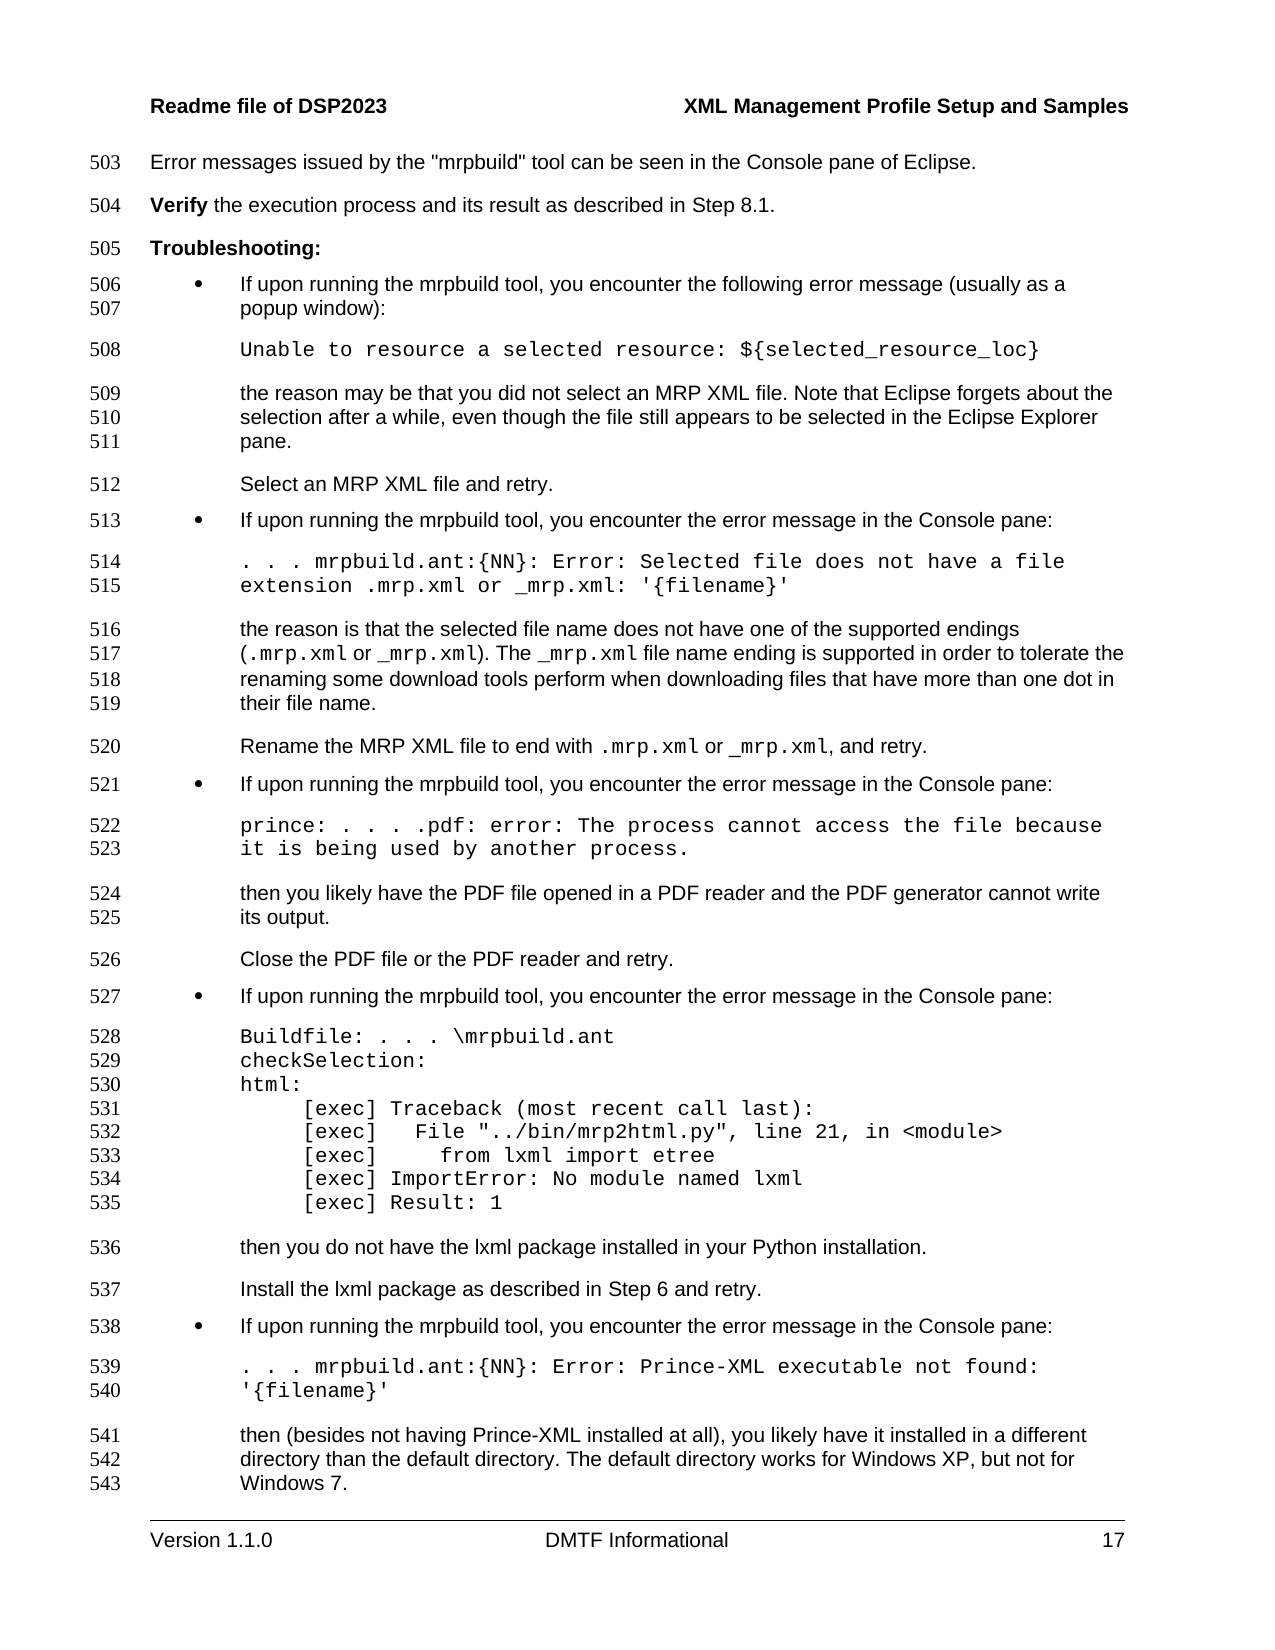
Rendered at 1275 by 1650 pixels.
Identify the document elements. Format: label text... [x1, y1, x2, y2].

text Error messages issued by the "mrpbuild" tool can be seen in the Console pane of Eclipse. [150, 150, 1125, 174]
text . . . mrpbuild.ant:{NN}: Error: Selected file does not have a file extension .mrp.xml or _mrp.xml: '{filename}' [240, 551, 1125, 598]
list If upon running the mrpbuild tool, you encounter the error message in the Console pane: [195, 508, 1125, 532]
text Install the lxml package as described in Step 6 and retry. [240, 1277, 1125, 1301]
list If upon running the mrpbuild tool, you encounter the error message in the Console pane: [195, 1314, 1125, 1338]
text then you likely have the PDF file opened in a PDF reader and the PDF generator cannot write its output. [240, 881, 1125, 928]
text the reason is that the selected file name does not have one of the supported endings (.mrp.xml or _mrp.xml). The _mrp.xml file name ending is supported in order to tolerate the renaming some download tools perform when downloading files that have more than one dot in their file name. [240, 617, 1125, 715]
text then you do not have the lxml package installed in your Python installation. [240, 1234, 1125, 1258]
text Select an MRP XML file and retry. [240, 472, 1125, 496]
list If upon running the mrpbuild tool, you encounter the error message in the Console pane: [195, 984, 1125, 1008]
text Verify the execution process and its result as described in Step 8.1. [150, 193, 1125, 217]
text Close the PDF file or the PDF reader and retry. [240, 947, 1125, 971]
text Unable to resource a selected resource: ${selected_resource_loc} [240, 339, 1125, 362]
text then (besides not having Prince-XML installed at all), you likely have it installed in a different directory than the default directory. The default directory works for Windows XP, but not for Windows 7. [240, 1422, 1125, 1494]
text Rename the MRP XML file to end with .mrp.xml or _mrp.xml, and retry. [240, 733, 1125, 759]
text prince: . . . .pdf: error: The process cannot access the file because it is being used by another process. [240, 814, 1125, 862]
list If upon running the mrpbuild tool, you encounter the following error message (usually as a popup window): [195, 272, 1125, 320]
text Troubleshooting: [150, 235, 1125, 259]
text the reason may be that you did not select an MRP XML file. Note that Eclipse forgets about the selection after a while, even though the file still appears to be selected in the Eclipse Explorer pane. [240, 381, 1125, 453]
list If upon running the mrpbuild tool, you encounter the error message in the Console pane: [195, 772, 1125, 796]
text . . . mrpbuild.ant:{NN}: Error: Prince-XML executable not found: '{filename}' [240, 1356, 1125, 1404]
text Buildfile: . . . \mrpbuild.ant checkSelection: html: [exec] Traceback (most recent call last): [exec] File "../bin/mrp2html.py", line 21, in <module> [exec] from lxml import etree [exec] ImportError: No module named lxml [exec] Result: 1 [240, 1027, 1125, 1216]
